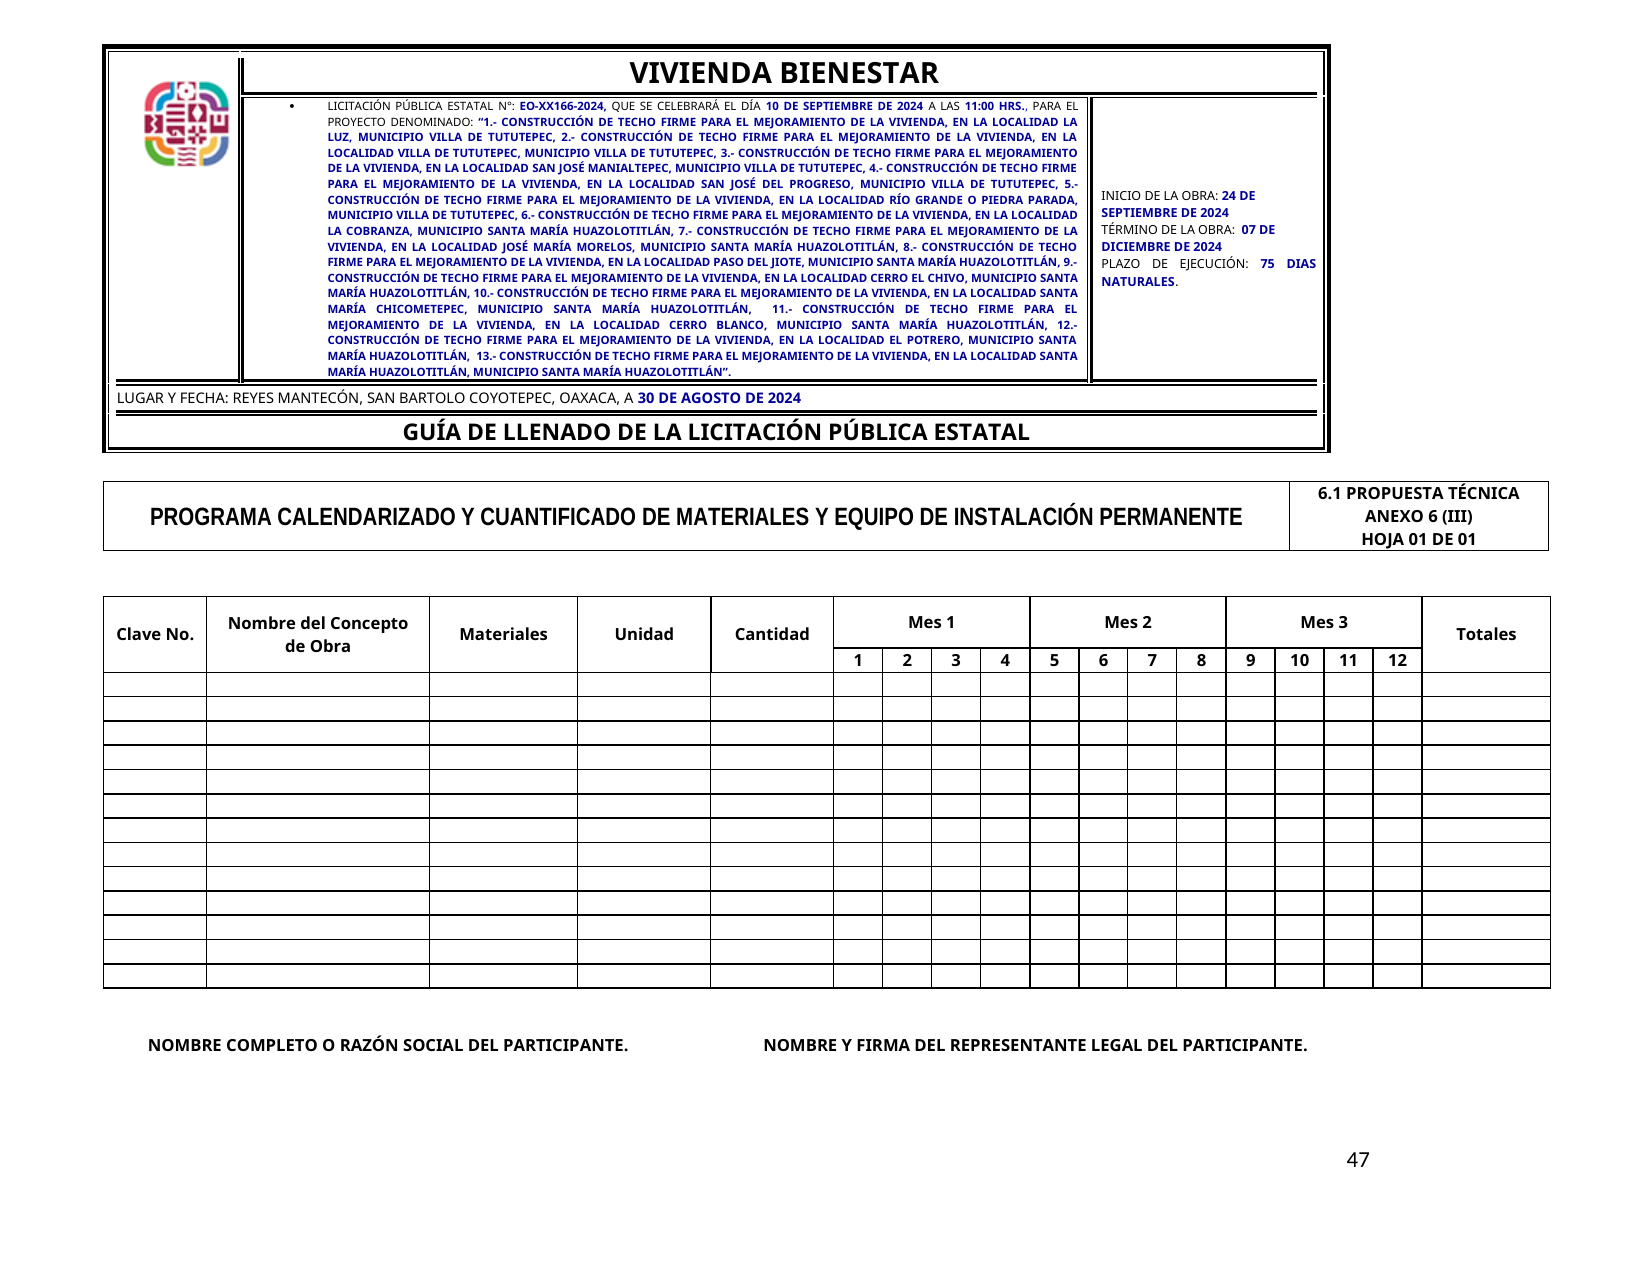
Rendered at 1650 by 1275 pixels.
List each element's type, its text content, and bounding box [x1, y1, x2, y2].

table_cell [1031, 673, 1078, 696]
table_cell [1374, 916, 1421, 938]
table_header Mes 1 [834, 597, 1029, 647]
table_cell [1128, 819, 1176, 841]
table_cell [1276, 795, 1323, 817]
table_cell [981, 770, 1029, 793]
table_cell [207, 867, 429, 890]
table_cell [1031, 843, 1078, 866]
table_cell [1276, 965, 1323, 987]
table_cell [1080, 770, 1127, 793]
table_cell 6 [1080, 649, 1127, 672]
table_cell [430, 722, 577, 744]
table_cell [711, 965, 833, 987]
table_cell [1276, 746, 1323, 769]
table_cell [1276, 673, 1323, 696]
table_cell [104, 746, 206, 769]
table_cell [104, 843, 206, 866]
table_cell 11 [1325, 649, 1372, 672]
table_cell [1177, 770, 1225, 793]
table_cell [883, 795, 931, 817]
table_cell [932, 673, 980, 696]
table_cell [711, 673, 833, 696]
table_cell [981, 965, 1029, 987]
table_cell [207, 746, 429, 769]
table_cell [1423, 965, 1550, 987]
table_cell [1423, 916, 1550, 938]
table_cell [1227, 892, 1274, 914]
table_cell [981, 722, 1029, 744]
table_cell [1128, 795, 1176, 817]
table_cell [430, 965, 577, 987]
table_cell [1031, 819, 1078, 841]
table_cell [1423, 673, 1550, 696]
table_cell [981, 673, 1029, 696]
table_cell [711, 746, 833, 769]
table_cell [1423, 770, 1550, 793]
table_cell [1276, 843, 1323, 866]
table_cell [981, 892, 1029, 914]
table_cell [1227, 673, 1274, 696]
table_cell [578, 722, 710, 744]
table_cell [981, 940, 1029, 963]
table_cell [578, 867, 710, 890]
table_cell [578, 843, 710, 866]
table_cell [1080, 843, 1127, 866]
table_cell [711, 867, 833, 890]
table_cell [1423, 722, 1550, 744]
table_cell [932, 916, 980, 938]
table_cell [1080, 722, 1127, 744]
table_cell [578, 819, 710, 841]
table_cell [1128, 916, 1176, 938]
table_cell [883, 843, 931, 866]
table_header Unidad [578, 597, 710, 672]
table_cell [711, 916, 833, 938]
table_cell [883, 892, 931, 914]
table_cell [1128, 892, 1176, 914]
table_cell [1227, 722, 1274, 744]
table_cell [1177, 673, 1225, 696]
table_cell [834, 746, 882, 769]
table_cell [1227, 770, 1274, 793]
table_cell 7 [1128, 649, 1176, 672]
table_cell [1374, 697, 1421, 720]
table_cell [1128, 770, 1176, 793]
table_cell [430, 746, 577, 769]
table_cell [207, 795, 429, 817]
table_cell [1374, 940, 1421, 963]
table_cell [1031, 940, 1078, 963]
table_cell [1031, 892, 1078, 914]
table_cell [430, 770, 577, 793]
table_cell [883, 940, 931, 963]
table_cell [578, 892, 710, 914]
table_cell [1177, 697, 1225, 720]
table_cell [104, 697, 206, 720]
table_cell [834, 867, 882, 890]
table_cell [1227, 819, 1274, 841]
table_cell [1374, 819, 1421, 841]
table_cell [207, 673, 429, 696]
table_cell [1128, 843, 1176, 866]
table_cell [932, 843, 980, 866]
table_cell [1325, 795, 1372, 817]
table_cell [1276, 916, 1323, 938]
picture [133, 73, 238, 172]
table_cell [834, 673, 882, 696]
table_cell [578, 916, 710, 938]
table_cell [711, 940, 833, 963]
table_cell [104, 940, 206, 963]
table_cell 4 [981, 649, 1029, 672]
table_cell [1374, 673, 1421, 696]
table_cell [1031, 916, 1078, 938]
table_cell [1276, 819, 1323, 841]
table_cell [711, 892, 833, 914]
table_cell [1325, 673, 1372, 696]
table_cell [1080, 965, 1127, 987]
table_cell [1128, 697, 1176, 720]
table_cell [104, 867, 206, 890]
table_header 6.1 PROPUESTA TÉCNICA ANEXO 6 (III) HOJA 01 DE 01 [1290, 482, 1548, 550]
table_cell [1227, 795, 1274, 817]
table_cell [1080, 819, 1127, 841]
table_cell [1374, 965, 1421, 987]
table_header Materiales [430, 597, 577, 672]
table_cell [883, 770, 931, 793]
table_cell [430, 795, 577, 817]
table_cell [1423, 843, 1550, 866]
table_cell [834, 697, 882, 720]
table_cell [1177, 940, 1225, 963]
table_cell [1177, 916, 1225, 938]
table_header Mes 3 [1227, 597, 1421, 647]
table_cell [1128, 940, 1176, 963]
table_cell 8 [1177, 649, 1225, 672]
table_cell [1177, 965, 1225, 987]
table_cell [1423, 819, 1550, 841]
table_cell [1177, 795, 1225, 817]
table_cell [1031, 770, 1078, 793]
table_cell [1080, 795, 1127, 817]
table_cell [578, 770, 710, 793]
table_cell [711, 697, 833, 720]
table_cell [981, 795, 1029, 817]
table_cell [430, 819, 577, 841]
table_cell [430, 892, 577, 914]
table_cell [1325, 940, 1372, 963]
table_cell [1128, 746, 1176, 769]
table_cell [1177, 892, 1225, 914]
table_cell [104, 892, 206, 914]
table_cell [932, 697, 980, 720]
table_cell [883, 965, 931, 987]
table_cell [1276, 867, 1323, 890]
table_cell [981, 843, 1029, 866]
table_cell [834, 965, 882, 987]
table_cell [1227, 940, 1274, 963]
table_cell [207, 819, 429, 841]
table_cell [1325, 843, 1372, 866]
table_header PROGRAMA CALENDARIZADO Y CUANTIFICADO DE MATERIALES Y EQUIPO DE INSTALACIÓN PERMANENTE [104, 482, 1289, 550]
table_cell [1080, 916, 1127, 938]
table_cell [1227, 867, 1274, 890]
table_cell [1227, 916, 1274, 938]
table_cell [1276, 892, 1323, 914]
table_header Clave No. [104, 597, 206, 672]
table_cell [883, 819, 931, 841]
table_cell [1080, 746, 1127, 769]
table_cell [207, 965, 429, 987]
table_cell [1374, 795, 1421, 817]
table_cell [1080, 892, 1127, 914]
table_cell [834, 892, 882, 914]
table_cell [711, 795, 833, 817]
table_cell [207, 770, 429, 793]
table_cell [932, 965, 980, 987]
table_cell [1128, 673, 1176, 696]
table_cell [834, 819, 882, 841]
table_cell [1080, 867, 1127, 890]
table_cell [1177, 843, 1225, 866]
table_cell [834, 722, 882, 744]
table_cell [104, 722, 206, 744]
table_cell [1128, 867, 1176, 890]
table_cell [1128, 722, 1176, 744]
table_cell [1276, 697, 1323, 720]
table_cell [834, 843, 882, 866]
table_cell [430, 867, 577, 890]
table_cell [1080, 940, 1127, 963]
table_cell [711, 843, 833, 866]
table_cell [932, 746, 980, 769]
table_cell [1080, 697, 1127, 720]
table_cell 9 [1227, 649, 1274, 672]
table_cell [1325, 697, 1372, 720]
text NOMBRE COMPLETO O RAZÓN SOCIAL DEL PARTICIPANTE. NOMBRE Y FIRMA DEL REPRESENTANTE LEGAL DEL PARTICIPANTE. [148, 1034, 1369, 1056]
table_cell [981, 697, 1029, 720]
table_cell [1031, 795, 1078, 817]
table_cell [104, 770, 206, 793]
table_cell [932, 867, 980, 890]
table_cell [1374, 746, 1421, 769]
table_cell [981, 819, 1029, 841]
table_cell 5 [1031, 649, 1078, 672]
table_cell [1227, 843, 1274, 866]
table_cell [932, 795, 980, 817]
table_cell [1423, 795, 1550, 817]
table_cell [1374, 770, 1421, 793]
table_cell [834, 940, 882, 963]
table_cell [932, 940, 980, 963]
table_cell [1128, 965, 1176, 987]
table_cell [1325, 916, 1372, 938]
table_cell [104, 965, 206, 987]
table_cell [1177, 867, 1225, 890]
table_cell [1276, 770, 1323, 793]
table_cell [1423, 892, 1550, 914]
table_cell [1374, 867, 1421, 890]
table_cell [1423, 697, 1550, 720]
table_cell [1374, 843, 1421, 866]
table_cell [430, 697, 577, 720]
table_cell [711, 819, 833, 841]
table_cell [578, 697, 710, 720]
table_cell [207, 916, 429, 938]
table_cell [932, 892, 980, 914]
table_cell [578, 795, 710, 817]
table_cell [883, 722, 931, 744]
table_cell [1031, 746, 1078, 769]
table_cell [1227, 746, 1274, 769]
table_cell [1276, 940, 1323, 963]
table_cell [1227, 697, 1274, 720]
table_header Mes 2 [1031, 597, 1225, 647]
table_cell [883, 697, 931, 720]
table_cell [1227, 965, 1274, 987]
table_cell [1031, 697, 1078, 720]
table_cell 12 [1374, 649, 1421, 672]
table_cell [1423, 867, 1550, 890]
table_cell [430, 843, 577, 866]
table_cell [834, 916, 882, 938]
table_cell [1325, 892, 1372, 914]
table_cell [430, 673, 577, 696]
table_cell [1177, 819, 1225, 841]
table_cell [981, 746, 1029, 769]
table_cell [1031, 965, 1078, 987]
table_cell [104, 673, 206, 696]
table_cell [711, 722, 833, 744]
table_cell [1325, 965, 1372, 987]
table_header Nombre del Concepto de Obra [207, 597, 429, 672]
table_cell [1031, 867, 1078, 890]
table_cell [1325, 819, 1372, 841]
table_cell [578, 940, 710, 963]
table_cell [430, 916, 577, 938]
table_cell [207, 940, 429, 963]
table_cell [981, 916, 1029, 938]
table_cell [883, 867, 931, 890]
table_cell [104, 916, 206, 938]
table_cell [1374, 892, 1421, 914]
table_cell [104, 819, 206, 841]
table_header Totales [1423, 597, 1550, 672]
table_cell [1325, 746, 1372, 769]
table_cell [430, 940, 577, 963]
table_cell 3 [932, 649, 980, 672]
table_cell [578, 746, 710, 769]
table_cell [1325, 722, 1372, 744]
table_cell [1325, 867, 1372, 890]
table_cell 10 [1276, 649, 1323, 672]
table_cell [1423, 746, 1550, 769]
table_cell [1276, 722, 1323, 744]
table_cell [834, 770, 882, 793]
table_cell [883, 746, 931, 769]
table_cell 1 [834, 649, 882, 672]
table_cell [1423, 940, 1550, 963]
table_cell [1031, 722, 1078, 744]
table_cell [1374, 722, 1421, 744]
table_cell [981, 867, 1029, 890]
table_cell [932, 819, 980, 841]
table_cell [207, 722, 429, 744]
table_cell [207, 892, 429, 914]
table_header Cantidad [712, 597, 833, 672]
table_cell [578, 673, 710, 696]
table_cell [932, 722, 980, 744]
table_cell 2 [883, 649, 931, 672]
table_cell [1177, 722, 1225, 744]
table_cell [207, 697, 429, 720]
table_cell [1325, 770, 1372, 793]
table_cell [711, 770, 833, 793]
table_cell [207, 843, 429, 866]
table_cell [883, 916, 931, 938]
table_cell [932, 770, 980, 793]
table_cell [834, 795, 882, 817]
table_cell [883, 673, 931, 696]
table_cell [578, 965, 710, 987]
table_cell [1177, 746, 1225, 769]
table_cell [1080, 673, 1127, 696]
table_cell [104, 795, 206, 817]
